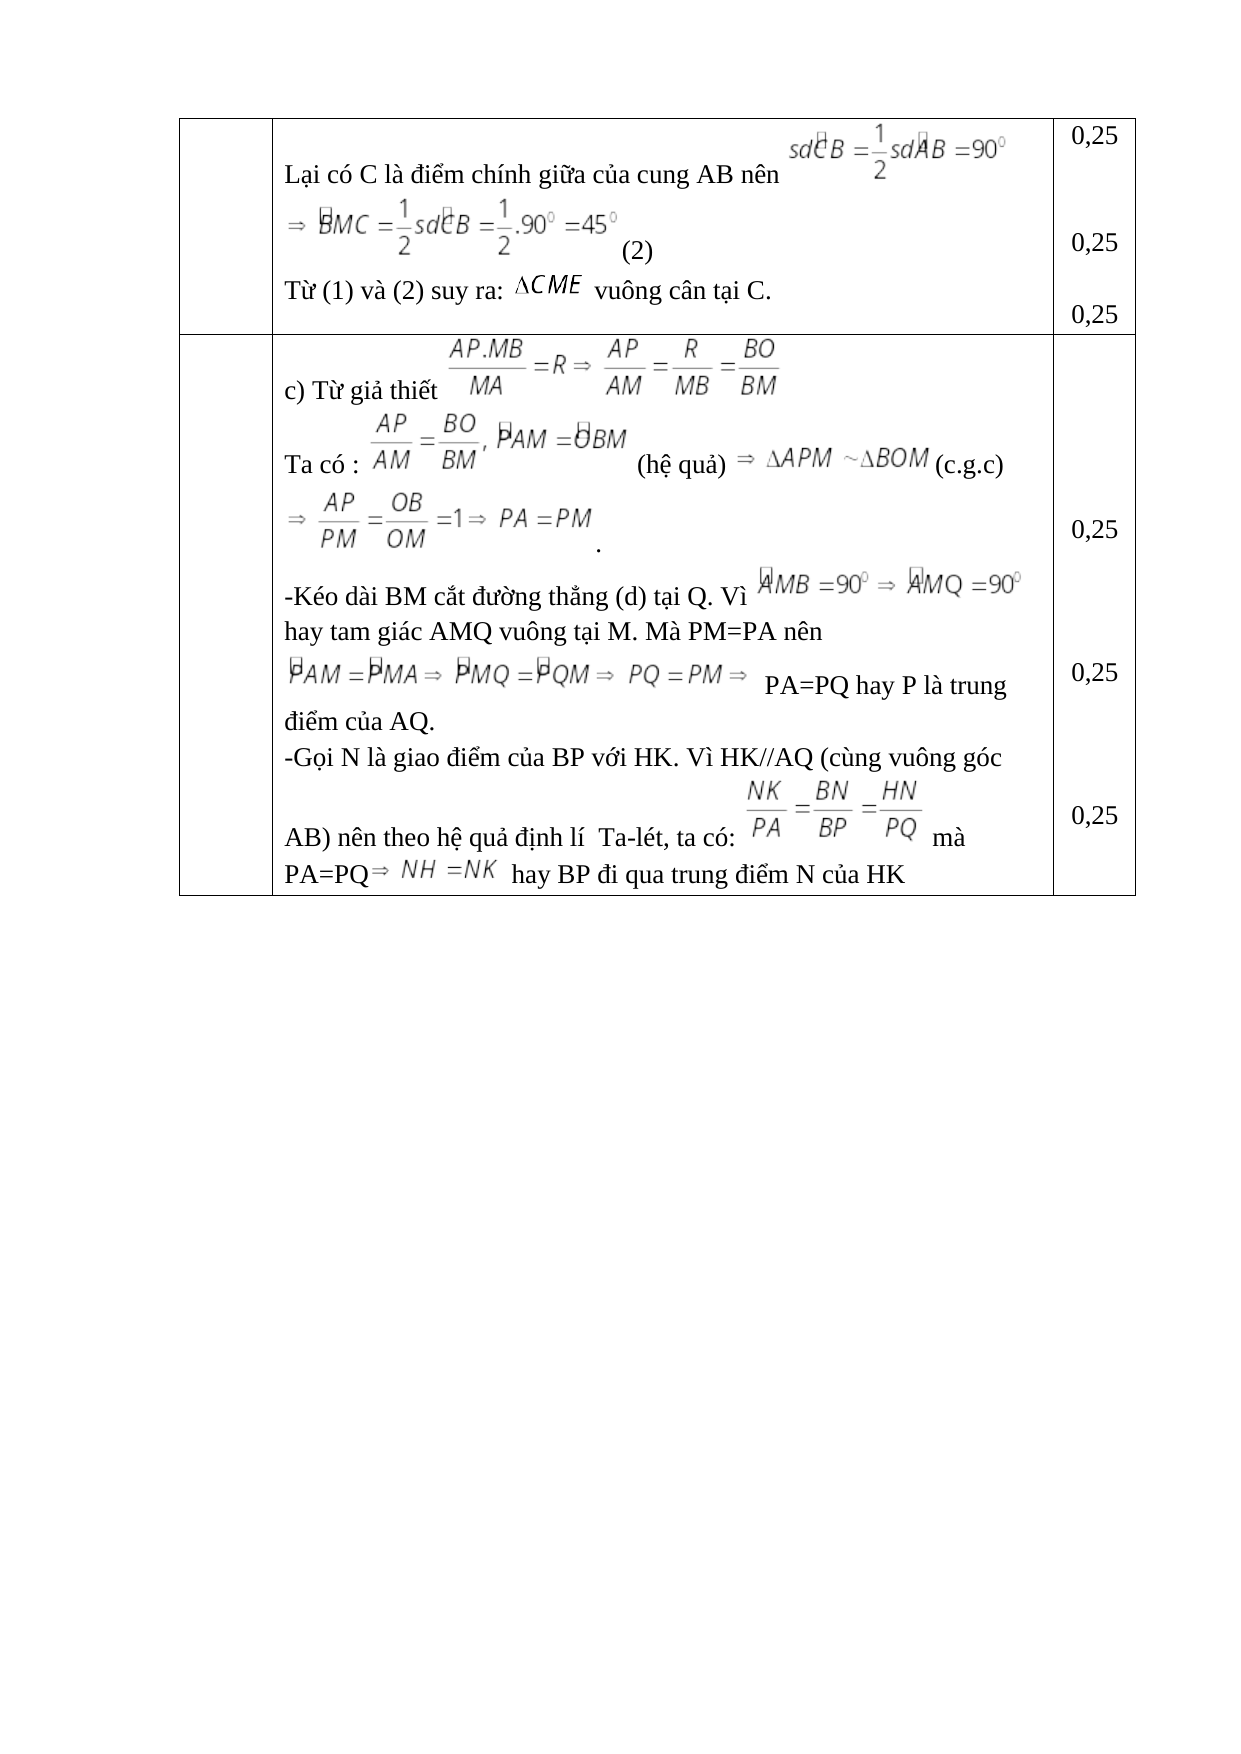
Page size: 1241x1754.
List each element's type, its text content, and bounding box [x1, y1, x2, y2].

table_cell [180, 335, 272, 895]
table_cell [273, 119, 1053, 334]
table_cell c) Từ giả thiết Ta có : (hệ quả) (c.g.c) . -Kéo dài BM cắt đường thẳng (d) tại Q. Vì hay tam giác AMQ vuông tại M. Mà PM=PA nên PA=PQ hay P là trung điểm của AQ. -Gọi N là giao điểm của BP với HK. Vì HK//AQ (cùng vuông góc AB) nên theo hệ quả định lí Ta-lét, ta có: mà PA=PQ hay BP đi qua trung điểm N của HK [273, 335, 1053, 895]
table_cell [180, 119, 272, 334]
table_cell 0,25 0,25 0,25 [1054, 335, 1135, 895]
table_cell 0,25 0,25 0,25 0,25 [1054, 119, 1135, 334]
